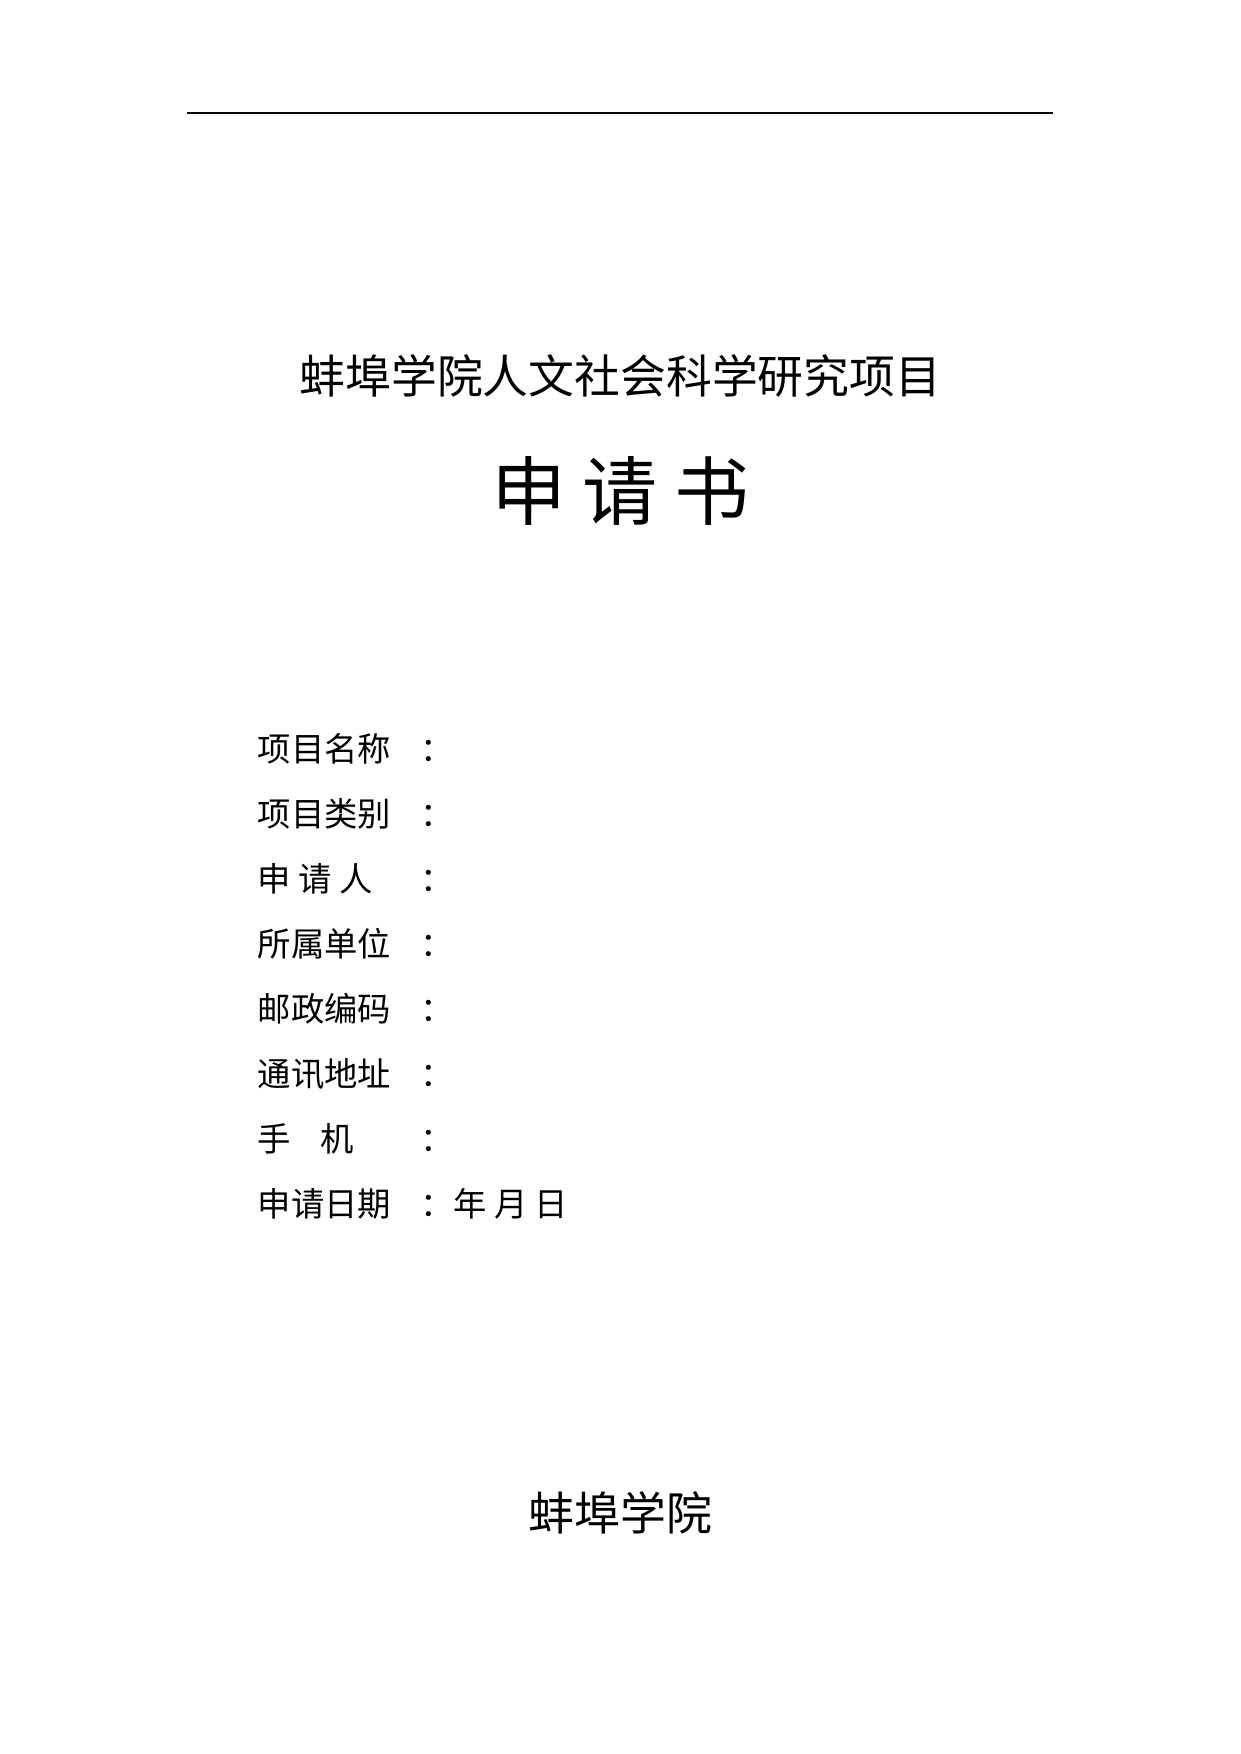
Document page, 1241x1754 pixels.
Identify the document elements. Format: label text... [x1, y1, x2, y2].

table_cell 邮政编码 [246, 975, 409, 1039]
table_cell 手 机 [246, 1105, 409, 1169]
table_header 项目名称 [246, 715, 409, 779]
table_cell ： [409, 975, 1064, 1039]
table_cell 申请日期 [246, 1170, 409, 1234]
text 蚌埠学院 [187, 1462, 1053, 1559]
table_cell ： [409, 845, 1064, 909]
text 蚌埠学院人文社会科学研究项目 [187, 324, 1053, 422]
table_cell 申 请 人 [246, 845, 409, 909]
table_cell ： [409, 780, 1064, 844]
text 申 请 书 [187, 422, 1053, 552]
table_cell ： [409, 910, 1064, 974]
table_cell 项目类别 [246, 780, 409, 844]
table_cell ： [409, 1040, 1064, 1104]
table_header ： [409, 715, 1064, 779]
table_cell 所属单位 [246, 910, 409, 974]
table_cell 通讯地址 [246, 1040, 409, 1104]
table_cell ： [409, 1105, 1064, 1169]
table_cell ：年 月 日 [409, 1170, 1064, 1234]
